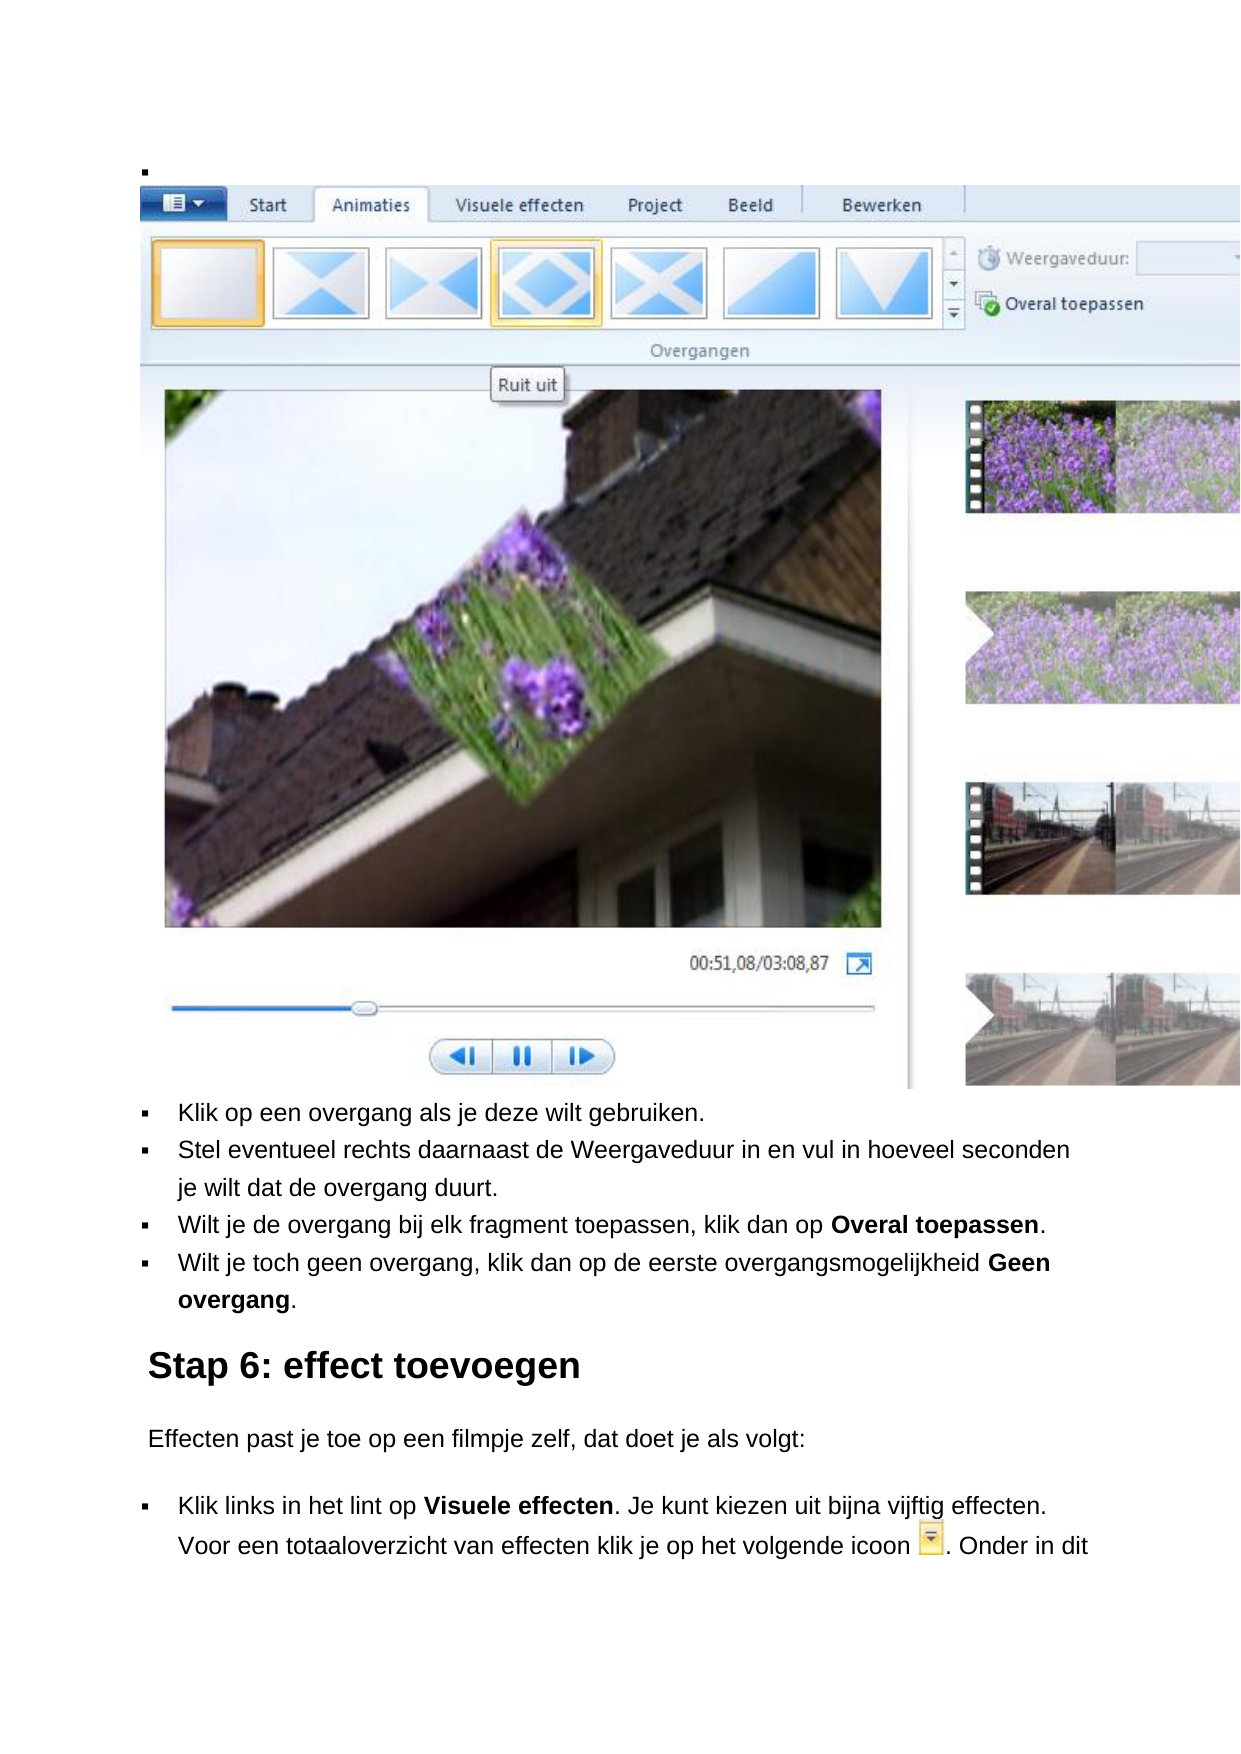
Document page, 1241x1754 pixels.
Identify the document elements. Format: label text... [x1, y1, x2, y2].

list Klik op een overgang als je deze wilt gebruiken. [140, 1089, 1093, 1126]
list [140, 1482, 1093, 1560]
list Wilt je de overgang bij elk fragment toepassen, klik dan op Overal toepassen. [140, 1201, 1093, 1239]
text Effecten past je toe op een filmpje zelf, dat doet je als volgt: [148, 1415, 1093, 1453]
picture [140, 185, 1241, 1089]
list Wilt je toch geen overgang, klik dan op de eerste overgangsmogelijkheid Geen overgang. [140, 1239, 1093, 1314]
picture [918, 1519, 945, 1555]
text Stap 6: effect toevoegen [148, 1343, 1093, 1386]
list Stel eventueel rechts daarnaast de Weergaveduur in en vul in hoeveel seconden je wilt dat de overgang duurt. [140, 1126, 1093, 1201]
